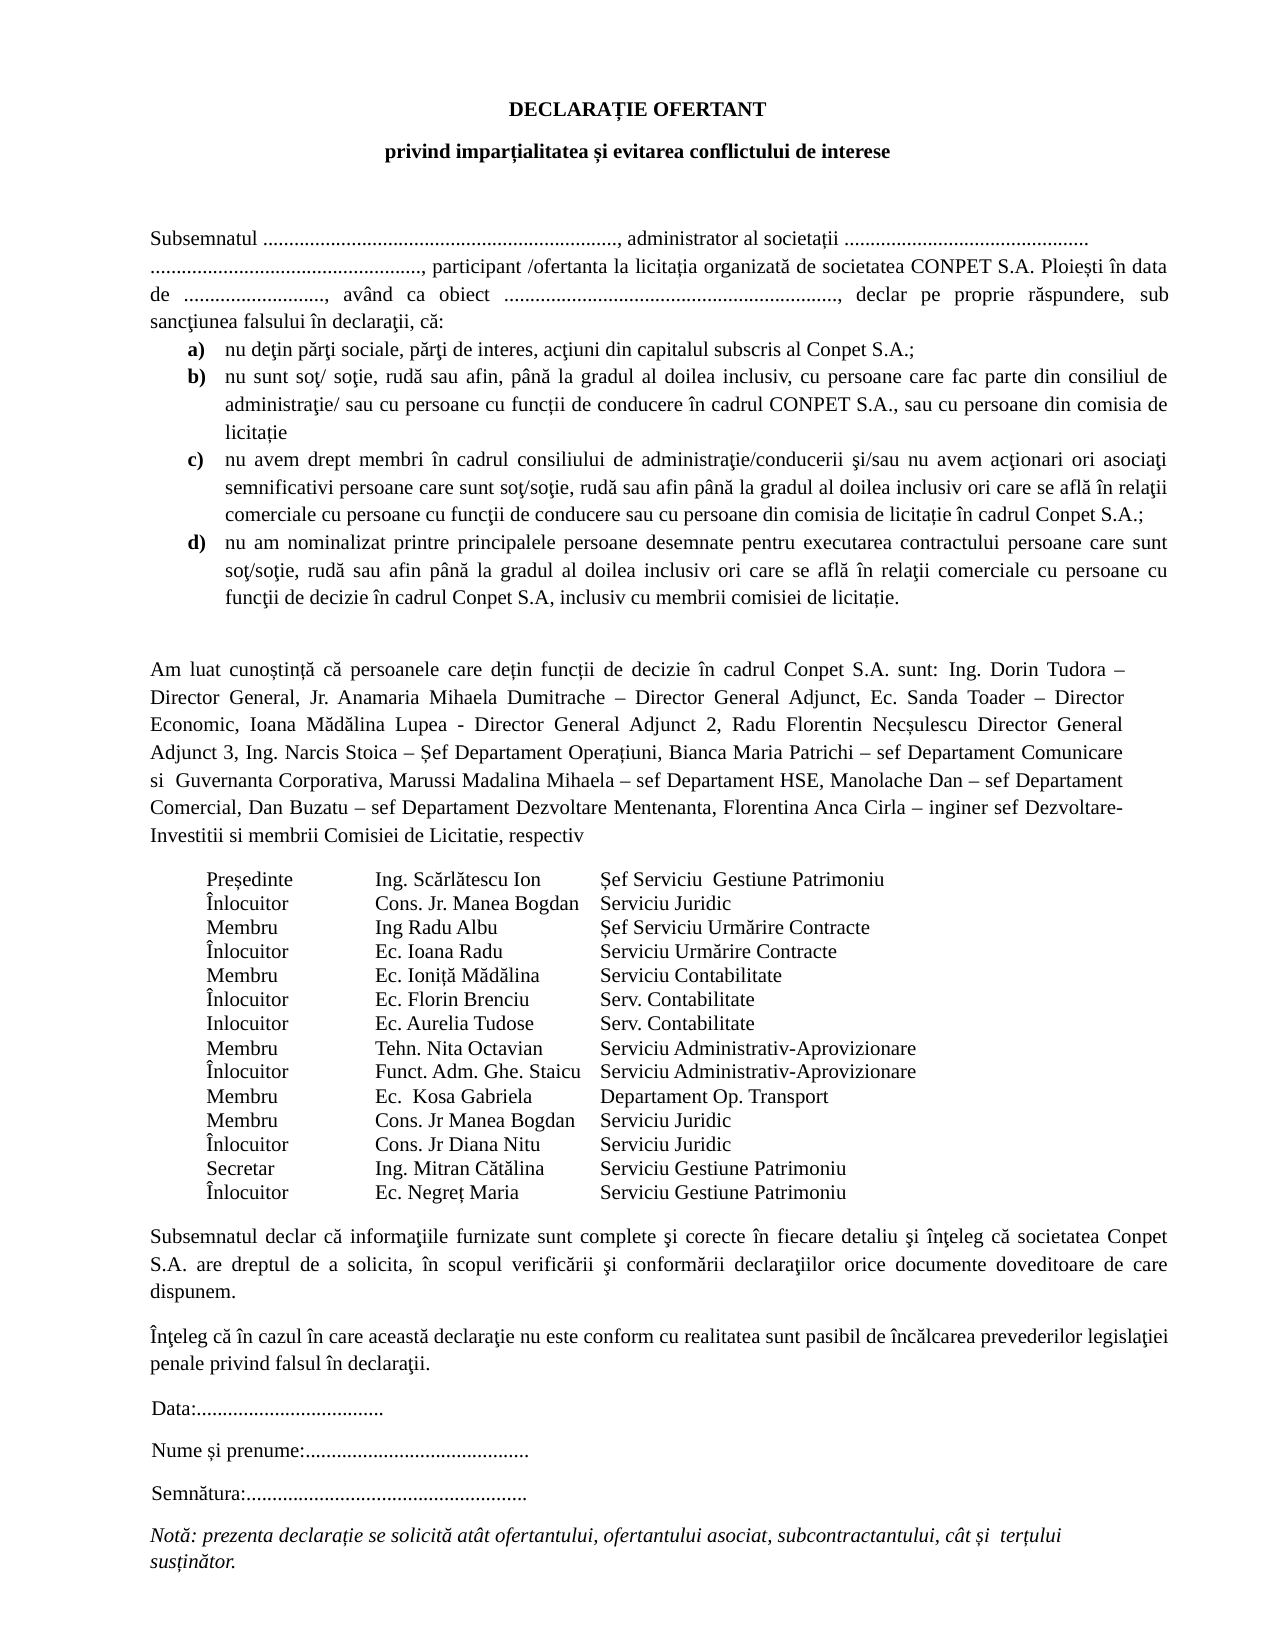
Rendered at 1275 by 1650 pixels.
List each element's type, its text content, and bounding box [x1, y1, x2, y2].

text Membru Ec. Kosa Gabriela Departament Op. Transport [150, 1083, 1125, 1108]
list nu deţin părţi sociale, părţi de interes, acţiuni din capitalul subscris al Conpet S.A.; [187, 337, 1169, 361]
text Secretar Ing. Mitran Cătălina Serviciu Gestiune Patrimoniu [150, 1156, 1125, 1180]
text Membru Ec. Ioniță Mădălina Serviciu Contabilitate [150, 963, 1125, 987]
text Înlocuitor Ec. Ioana Radu Serviciu Urmărire Contracte [150, 939, 1125, 963]
list nu sunt soţ/ soţie, rudă sau afin, până la gradul al doilea inclusiv, cu persoane care fac parte din consiliul de administraţie/ sau cu persoane cu funcții de conducere în cadrul CONPET S.A., sau cu persoane din comisia de licitație [187, 364, 1169, 444]
text Înlocuitor Cons. Jr. Manea Bogdan Serviciu Juridic [150, 891, 1125, 915]
text DECLARAȚIE OFERTANT [150, 97, 1125, 121]
list nu avem drept membri în cadrul consiliului de administraţie/conducerii şi/sau nu avem acţionari ori asociaţi semnificativi persoane care sunt soţ/soţie, rudă sau afin până la gradul al doilea inclusiv ori care se află în relaţii comerciale cu persoane cu funcţii de conducere sau cu persoane din comisia de licitație în cadrul Conpet S.A.; [187, 447, 1169, 526]
text Membru Ing Radu Albu Șef Serviciu Urmărire Contracte [150, 915, 1125, 939]
text Subsemnatul ...................................................................., administrator al societații ............................................... [150, 226, 1169, 250]
text Înlocuitor Ec. Florin Brenciu Serv. Contabilitate [150, 987, 1125, 1011]
text ...................................................., participant /ofertanta la licitația organizată de societatea CONPET S.A. Ploiești în data de ..........................., având ca obiect ................................................................, declar pe proprie răspundere, sub sancţiunea falsului în declaraţii, că: [150, 254, 1169, 333]
text Am luat cunoștință că persoanele care dețin funcții de decizie în cadrul Conpet S.A. sunt: Ing. Dorin Tudora – Director General, Jr. Anamaria Mihaela Dumitrache – Director General Adjunct, Ec. Sanda Toader – Director Economic, Ioana Mădălina Lupea - Director General Adjunct 2, Radu Florentin Necșulescu Director General Adjunct 3, Ing. Narcis Stoica – Șef Departament Operațiuni, Bianca Maria Patrichi – sef Departament Comunicare si Guvernanta Corporativa, Marussi Madalina Mihaela – sef Departament HSE, Manolache Dan – sef Departament Comercial, Dan Buzatu – sef Departament Dezvoltare Mentenanta, Florentina Anca Cirla – inginer sef Dezvoltare-Investitii si membrii Comisiei de Licitatie, respectiv [150, 657, 1125, 847]
text Înlocuitor Funct. Adm. Ghe. Staicu Serviciu Administrativ-Aprovizionare [150, 1059, 1125, 1083]
text Președinte Ing. Scărlătescu Ion Șef Serviciu Gestiune Patrimoniu [150, 867, 1125, 891]
list nu am nominalizat printre principalele persoane desemnate pentru executarea contractului persoane care sunt soţ/soţie, rudă sau afin până la gradul al doilea inclusiv ori care se află în relaţii comerciale cu persoane cu funcţii de decizie în cadrul Conpet S.A, inclusiv cu membrii comisiei de licitație. [187, 530, 1169, 609]
text Înţeleg că în cazul în care această declaraţie nu este conform cu realitatea sunt pasibil de încălcarea prevederilor legislaţiei penale privind falsul în declaraţii. [150, 1323, 1184, 1375]
text Membru Cons. Jr Manea Bogdan Serviciu Juridic [150, 1108, 1125, 1132]
text privind imparțialitatea și evitarea conflictului de interese [150, 139, 1125, 163]
text Membru Tehn. Nita Octavian Serviciu Administrativ-Aprovizionare [150, 1035, 1125, 1059]
text Înlocuitor Ec. Negreț Maria Serviciu Gestiune Patrimoniu [150, 1180, 1125, 1204]
text Înlocuitor Cons. Jr Diana Nitu Serviciu Juridic [150, 1132, 1125, 1156]
text Subsemnatul declar că informaţiile furnizate sunt complete şi corecte în fiecare detaliu şi înţeleg că societatea Conpet S.A. are dreptul de a solicita, în scopul verificării şi conformării declaraţiilor orice documente doveditoare de care dispunem. [150, 1224, 1169, 1303]
text Data:.................................... [76, 1395, 1125, 1419]
text Inlocuitor Ec. Aurelia Tudose Serv. Contabilitate [150, 1011, 1125, 1035]
text Semnătura:...................................................... [76, 1481, 1125, 1505]
text Nume și prenume:........................................... [76, 1438, 1125, 1462]
text Notă: prezenta declarație se solicită atât ofertantului, ofertantului asociat, subcontractantului, cât și terțului susținător. [150, 1523, 1125, 1573]
